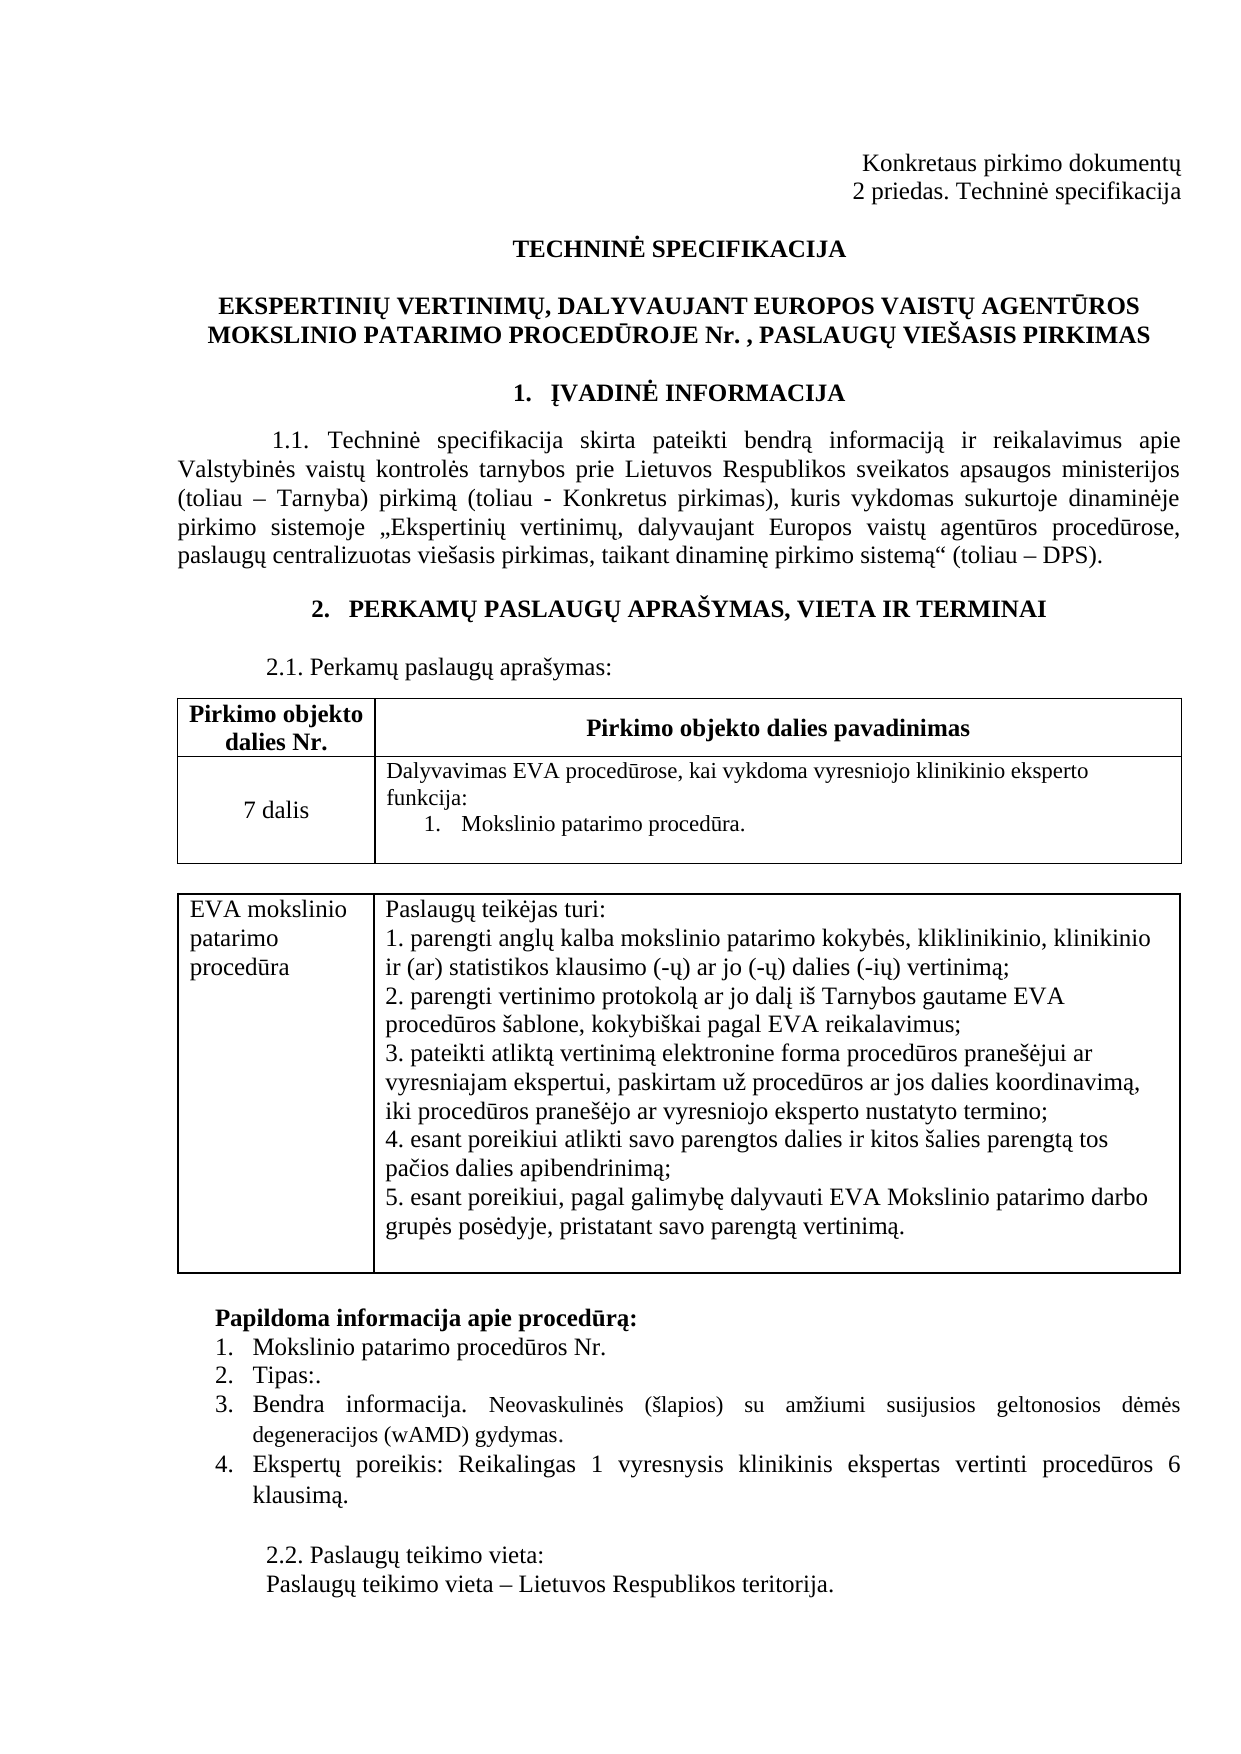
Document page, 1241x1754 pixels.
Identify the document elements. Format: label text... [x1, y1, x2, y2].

table_header Pirkimo objekto dalies Nr. [178, 699, 374, 756]
text Paslaugų teikimo vieta – Lietuvos Respublikos teritorija. [177, 1569, 1181, 1598]
list Tipas:. [215, 1361, 1181, 1389]
text 2.2. Paslaugų teikimo vieta: [266, 1540, 1181, 1569]
list ĮVADINĖ INFORMACIJA [177, 378, 1181, 406]
table_header Pirkimo objekto dalies pavadinimas [376, 699, 1181, 756]
list Konkretaus pirkimo dokumentų [162, 148, 1181, 176]
table_cell 7 dalis [178, 757, 374, 863]
text 2.1. Perkamų paslaugų aprašymas: [266, 652, 1181, 681]
list 2 priedas. Techninė specifikacija [162, 176, 1181, 205]
text techninė specifikacija [177, 234, 1181, 263]
text Papildoma informacija apie procedūrą: [215, 1303, 1181, 1332]
list Ekspertų poreikis: Reikalingas 1 vyresnysis klinikinis ekspertas vertinti procedūros 6 klausimą. [215, 1449, 1181, 1509]
list PERKAMŲ PASLAUGŲ APRAŠYMAS, VIETA IR TERMINAI [177, 594, 1181, 623]
table_header EVA mokslinio patarimo procedūra [179, 895, 373, 1272]
text EKSPERTINIŲ VERTINIMŲ, DALYVAUJANT EUROPOS VAISTŲ AGENTŪROS MOKSLINIO PATARIMO PROCEDŪROJE Nr. , PASLAUGŲ VIEŠASIS PIRKIMAS [177, 291, 1181, 349]
table_cell Dalyvavimas EVA procedūrose, kai vykdoma vyresniojo klinikinio eksperto funkcija: Mokslinio patarimo procedūra. [376, 757, 1181, 863]
list Bendra informacija. Neovaskulinės (šlapios) su amžiumi susijusios geltonosios dėmės degeneracijos (wAMD) gydymas. [215, 1389, 1181, 1448]
list Techninė specifikacija skirta pateikti bendrą informaciją ir reikalavimus apie Valstybinės vaistų kontrolės tarnybos prie Lietuvos Respublikos sveikatos apsaugos ministerijos (toliau – Tarnyba) pirkimą (toliau - Konkretus pirkimas), kuris vykdomas sukurtoje dinaminėje pirkimo sistemoje „Ekspertinių vertinimų, dalyvaujant Europos vaistų agentūros procedūrose, paslaugų centralizuotas viešasis pirkimas, taikant dinaminę pirkimo sistemą“ (toliau – DPS). [177, 425, 1181, 569]
table_header Paslaugų teikėjas turi: 1. parengti anglų kalba mokslinio patarimo kokybės, kliklinikinio, klinikinio ir (ar) statistikos klausimo (-ų) ar jo (-ų) dalies (-ių) vertinimą; 2. parengti vertinimo protokolą ar jo dalį iš Tarnybos gautame EVA procedūros šablone, kokybiškai pagal EVA reikalavimus; 3. pateikti atliktą vertinimą elektronine forma procedūros pranešėjui ar vyresniajam ekspertui, paskirtam už procedūros ar jos dalies koordinavimą, iki procedūros pranešėjo ar vyresniojo eksperto nustatyto termino; 4. esant poreikiui atlikti savo parengtos dalies ir kitos šalies parengtą tos pačios dalies apibendrinimą; 5. esant poreikiui, pagal galimybę dalyvauti EVA Mokslinio patarimo darbo grupės posėdyje, pristatant savo parengtą vertinimą. [375, 895, 1179, 1272]
list Mokslinio patarimo procedūros Nr. [215, 1332, 1181, 1361]
